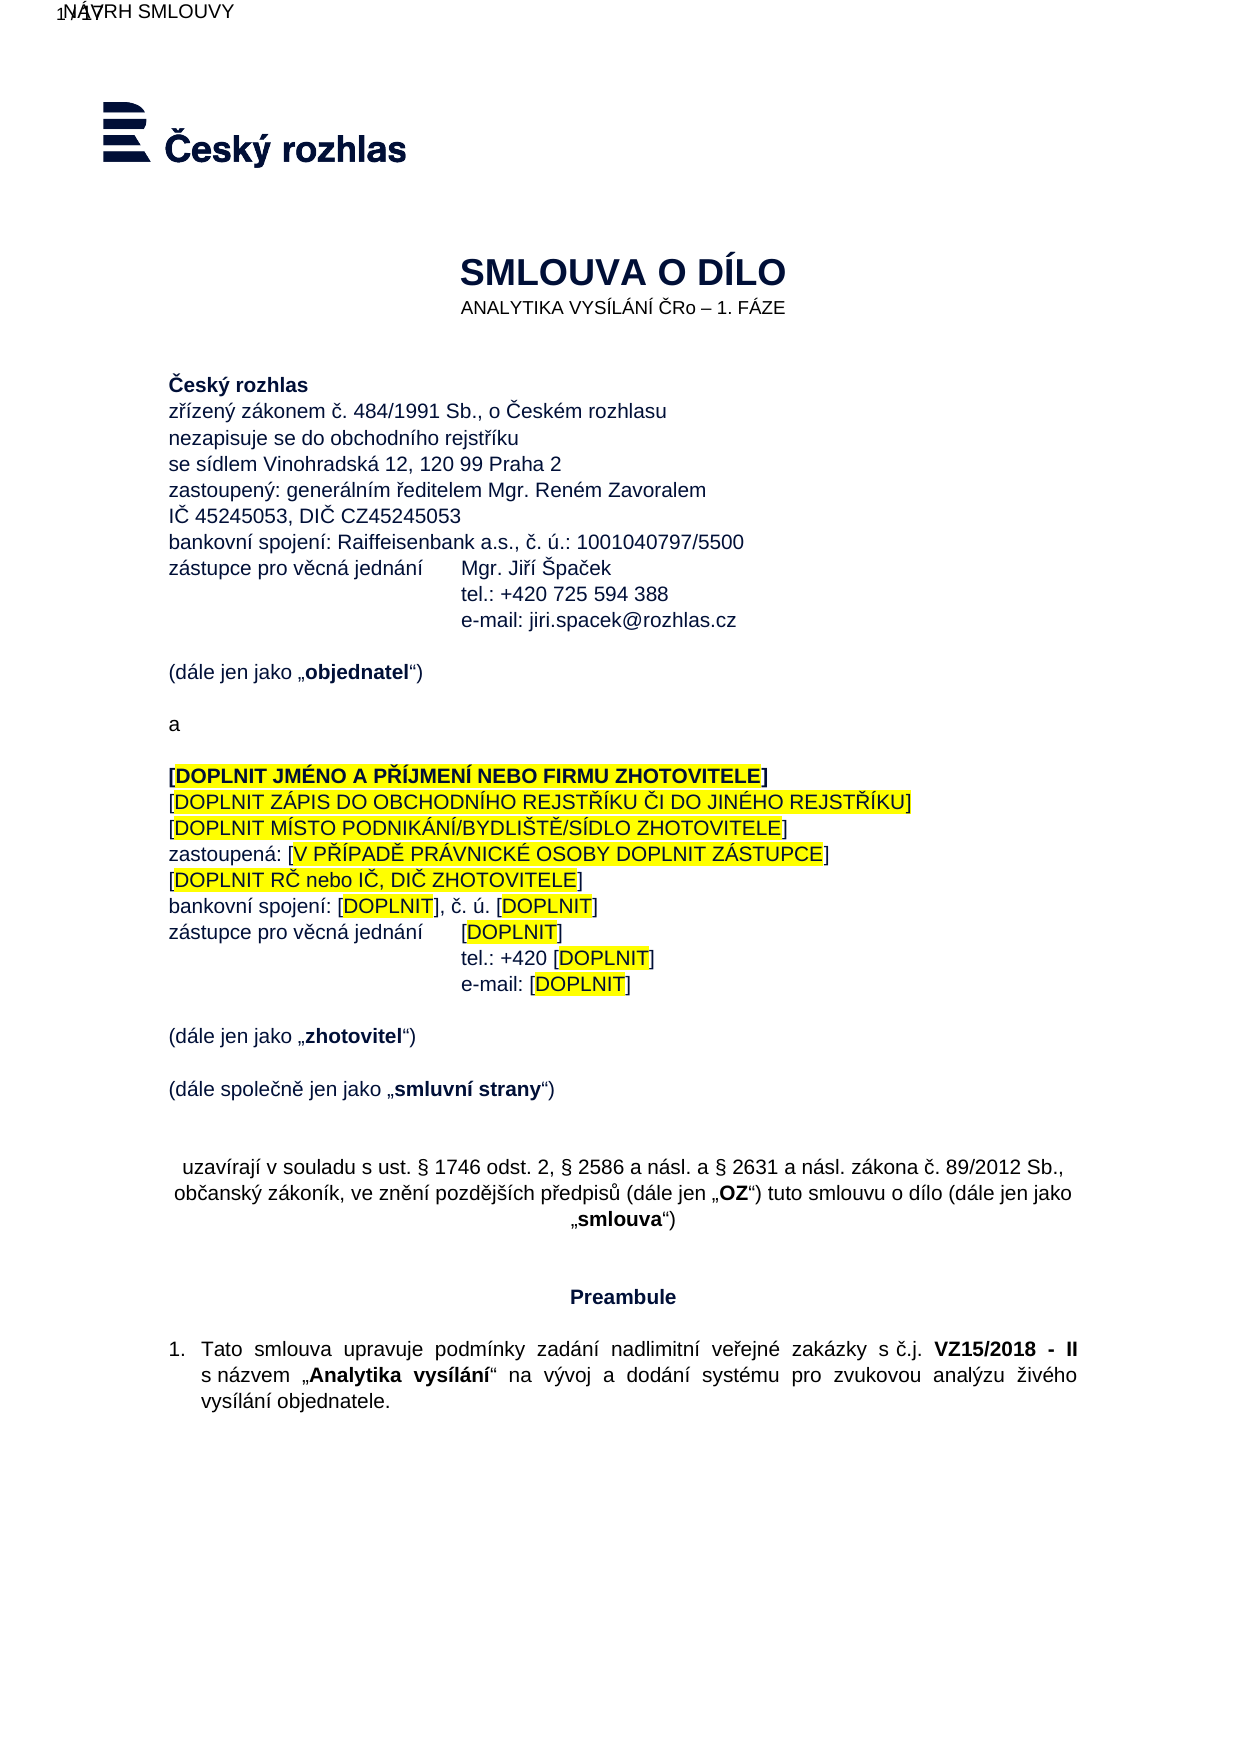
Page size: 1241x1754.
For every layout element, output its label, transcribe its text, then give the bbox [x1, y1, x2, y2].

text e-mail: jiri.spacek@rozhlas.cz [168, 606, 1078, 632]
text (dále společně jen jako „smluvní strany“) [168, 1075, 1078, 1101]
text Český rozhlas [168, 372, 1078, 398]
title SMLOUVA O DÍLO [168, 250, 1078, 294]
text [DOPLNIT RČ nebo IČ, DIČ ZHOTOVITELE] [168, 867, 1078, 893]
text zřízený zákonem č. 484/1991 Sb., o Českém rozhlasu [168, 398, 1078, 424]
text tel.: +420 725 594 388 [168, 580, 1078, 606]
text (dále jen jako „zhotovitel“) [168, 1023, 1078, 1049]
text zastoupený: generálním ředitelem Mgr. Reném Zavoralem [168, 476, 1078, 502]
text [DOPLNIT ZÁPIS DO OBCHODNÍHO REJSTŘÍKU ČI DO JINÉHO REJSTŘÍKU] [168, 789, 1078, 815]
text ANALYTIKA VYSÍLÁNÍ ČRo – 1. FÁZE [168, 294, 1078, 320]
text [DOPLNIT JMÉNO A PŘÍJMENÍ NEBO FIRMU ZHOTOVITELE] [168, 763, 1078, 789]
text IČ 45245053, DIČ CZ45245053 [168, 502, 1078, 528]
text zástupce pro věcná jednání [DOPLNIT] [168, 919, 1078, 945]
text bankovní spojení: [DOPLNIT], č. ú. [DOPLNIT] [168, 893, 1078, 919]
text tel.: +420 [DOPLNIT] [168, 945, 1078, 971]
text se sídlem Vinohradská 12, 120 99 Praha 2 [168, 450, 1078, 476]
subtitle Preambule [168, 1283, 1078, 1309]
text zástupce pro věcná jednání Mgr. Jiří Špaček [168, 554, 1078, 580]
text e-mail: [DOPLNIT] [168, 971, 1078, 997]
text zastoupená: [V PŘÍPADĚ PRÁVNICKÉ OSOBY DOPLNIT ZÁSTUPCE] [168, 841, 1078, 867]
list Tato smlouva upravuje podmínky zadání nadlimitní veřejné zakázky s č.j. VZ15/2018 - II s názvem „Analytika vysílání“ na vývoj a dodání systému pro zvukovou analýzu živého vysílání objednatele. [168, 1336, 1078, 1414]
text uzavírají v souladu s ust. § 1746 odst. 2, § 2586 a násl. a § 2631 a násl. zákona č. 89/2012 Sb., občanský zákoník, ve znění pozdějších předpisů (dále jen „OZ“) tuto smlouvu o dílo (dále jen jako „smlouva“) [168, 1153, 1078, 1231]
text a [168, 711, 1078, 737]
text [DOPLNIT MÍSTO PODNIKÁNÍ/BYDLIŠTĚ/SÍDLO ZHOTOVITELE] [168, 815, 1078, 841]
text (dále jen jako „objednatel“) [168, 658, 1078, 684]
text nezapisuje se do obchodního rejstříku [168, 424, 1078, 450]
text bankovní spojení: Raiffeisenbank a.s., č. ú.: 1001040797/5500 [168, 528, 1078, 554]
picture [103, 102, 406, 168]
